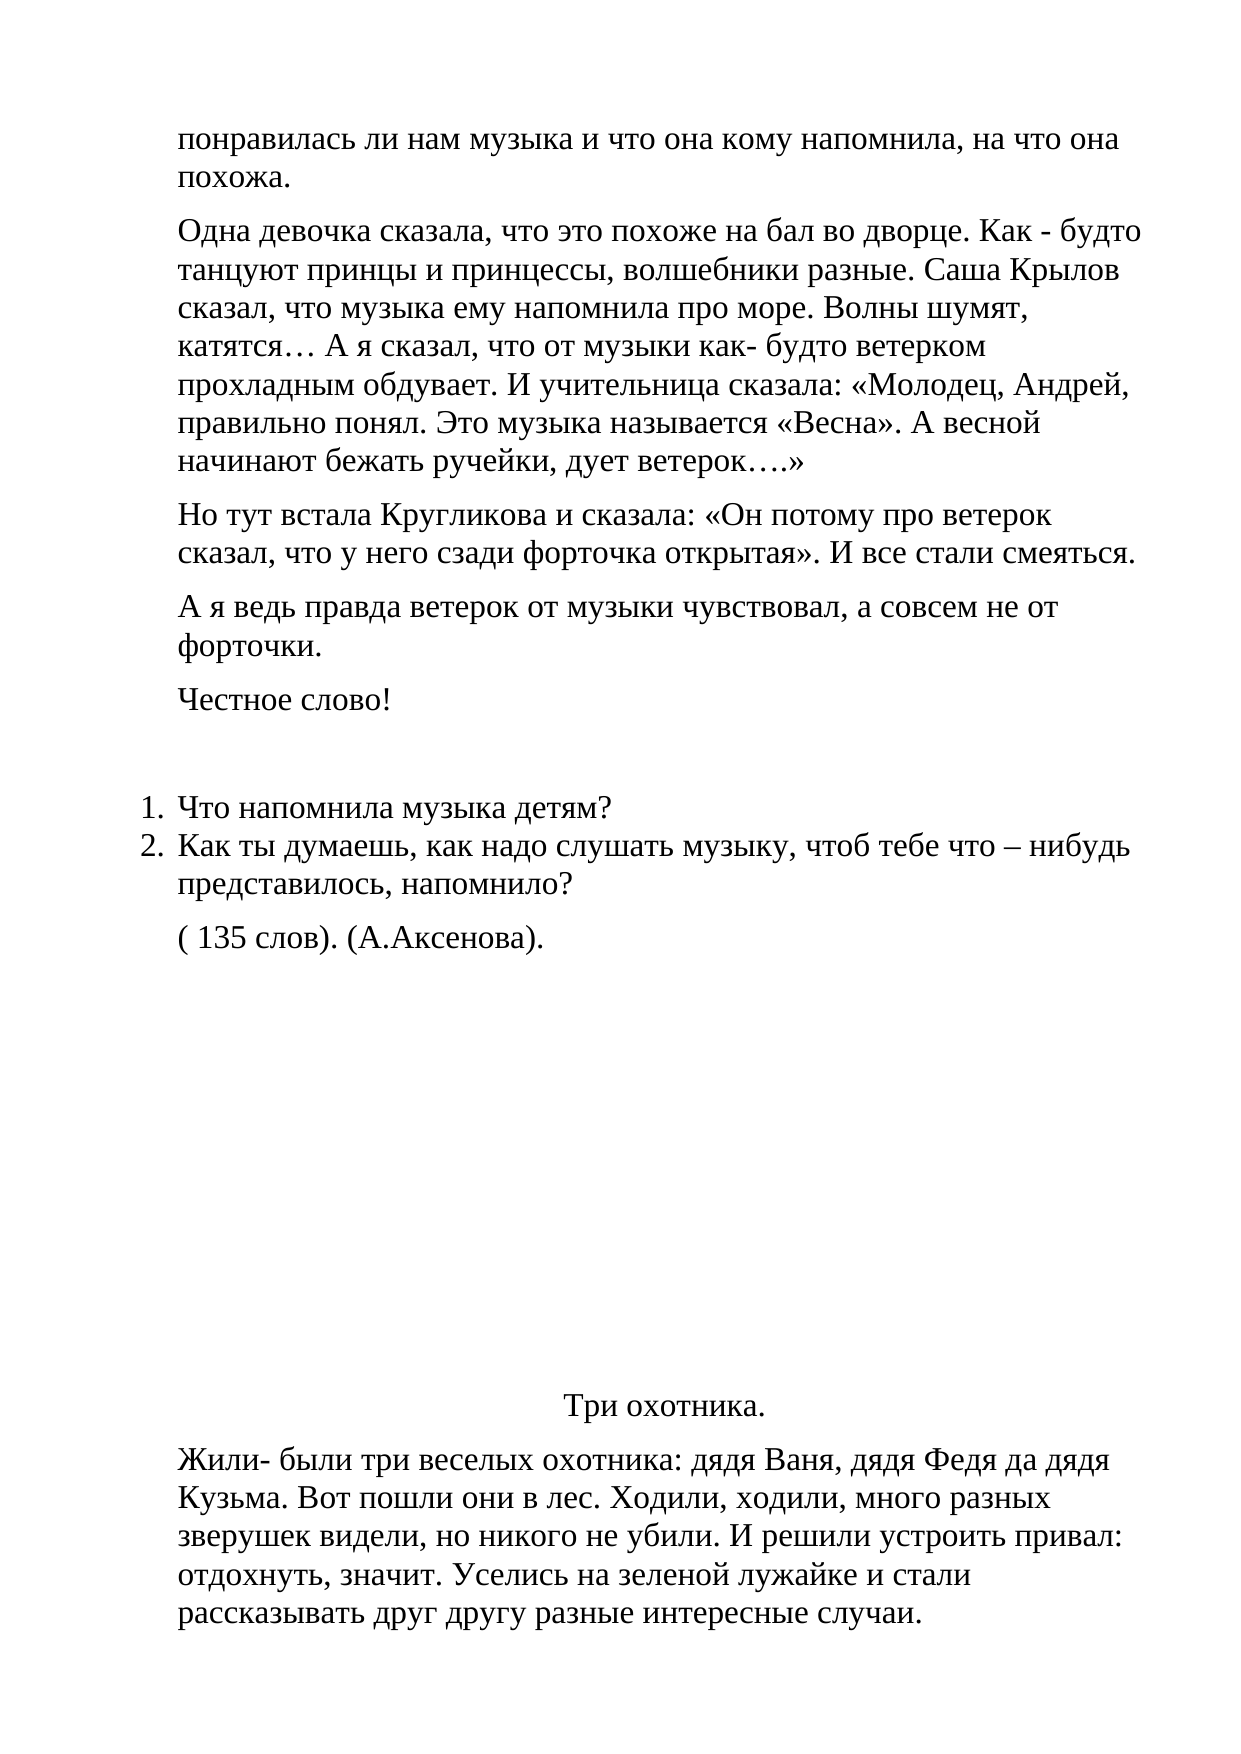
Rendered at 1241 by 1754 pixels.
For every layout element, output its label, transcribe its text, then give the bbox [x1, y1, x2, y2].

text ( 135 слов). (А.Аксенова). [177, 917, 1152, 956]
text Одна девочка сказала, что это похоже на бал во дворце. Как - будто танцуют принцы и принцессы, волшебники разные. Саша Крылов сказал, что музыка ему напомнила про море. Волны шумят, катятся… А я сказал, что от музыки как- будто ветерком прохладным обдувает. И учительница сказала: «Молодец, Андрей, правильно понял. Это музыка называется «Весна». А весной начинают бежать ручейки, дует ветерок….» [177, 210, 1152, 479]
text Но тут встала Кругликова и сказала: «Он потому про ветерок сказал, что у него сзади форточка открытая». И все стали смеяться. [177, 494, 1152, 571]
text Честное слово! [177, 679, 1152, 717]
text А я ведь правда ветерок от музыки чувствовал, а совсем не от форточки. [177, 587, 1152, 663]
text Жили- были три веселых охотника: дядя Ваня, дядя Федя да дядя Кузьма. Вот пошли они в лес. Ходили, ходили, много разных зверушек видели, но никого не убили. И решили устроить привал: отдохнуть, значит. Уселись на зеленой лужайке и стали рассказывать друг другу разные интересные случаи. [177, 1439, 1152, 1631]
list Как ты думаешь, как надо слушать музыку, чтоб тебе что – нибудь представилось, напомнило? [140, 825, 1152, 902]
list Что напомнила музыка детям? [140, 787, 1152, 825]
text Три охотника. [177, 1385, 1152, 1423]
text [177, 118, 1152, 195]
